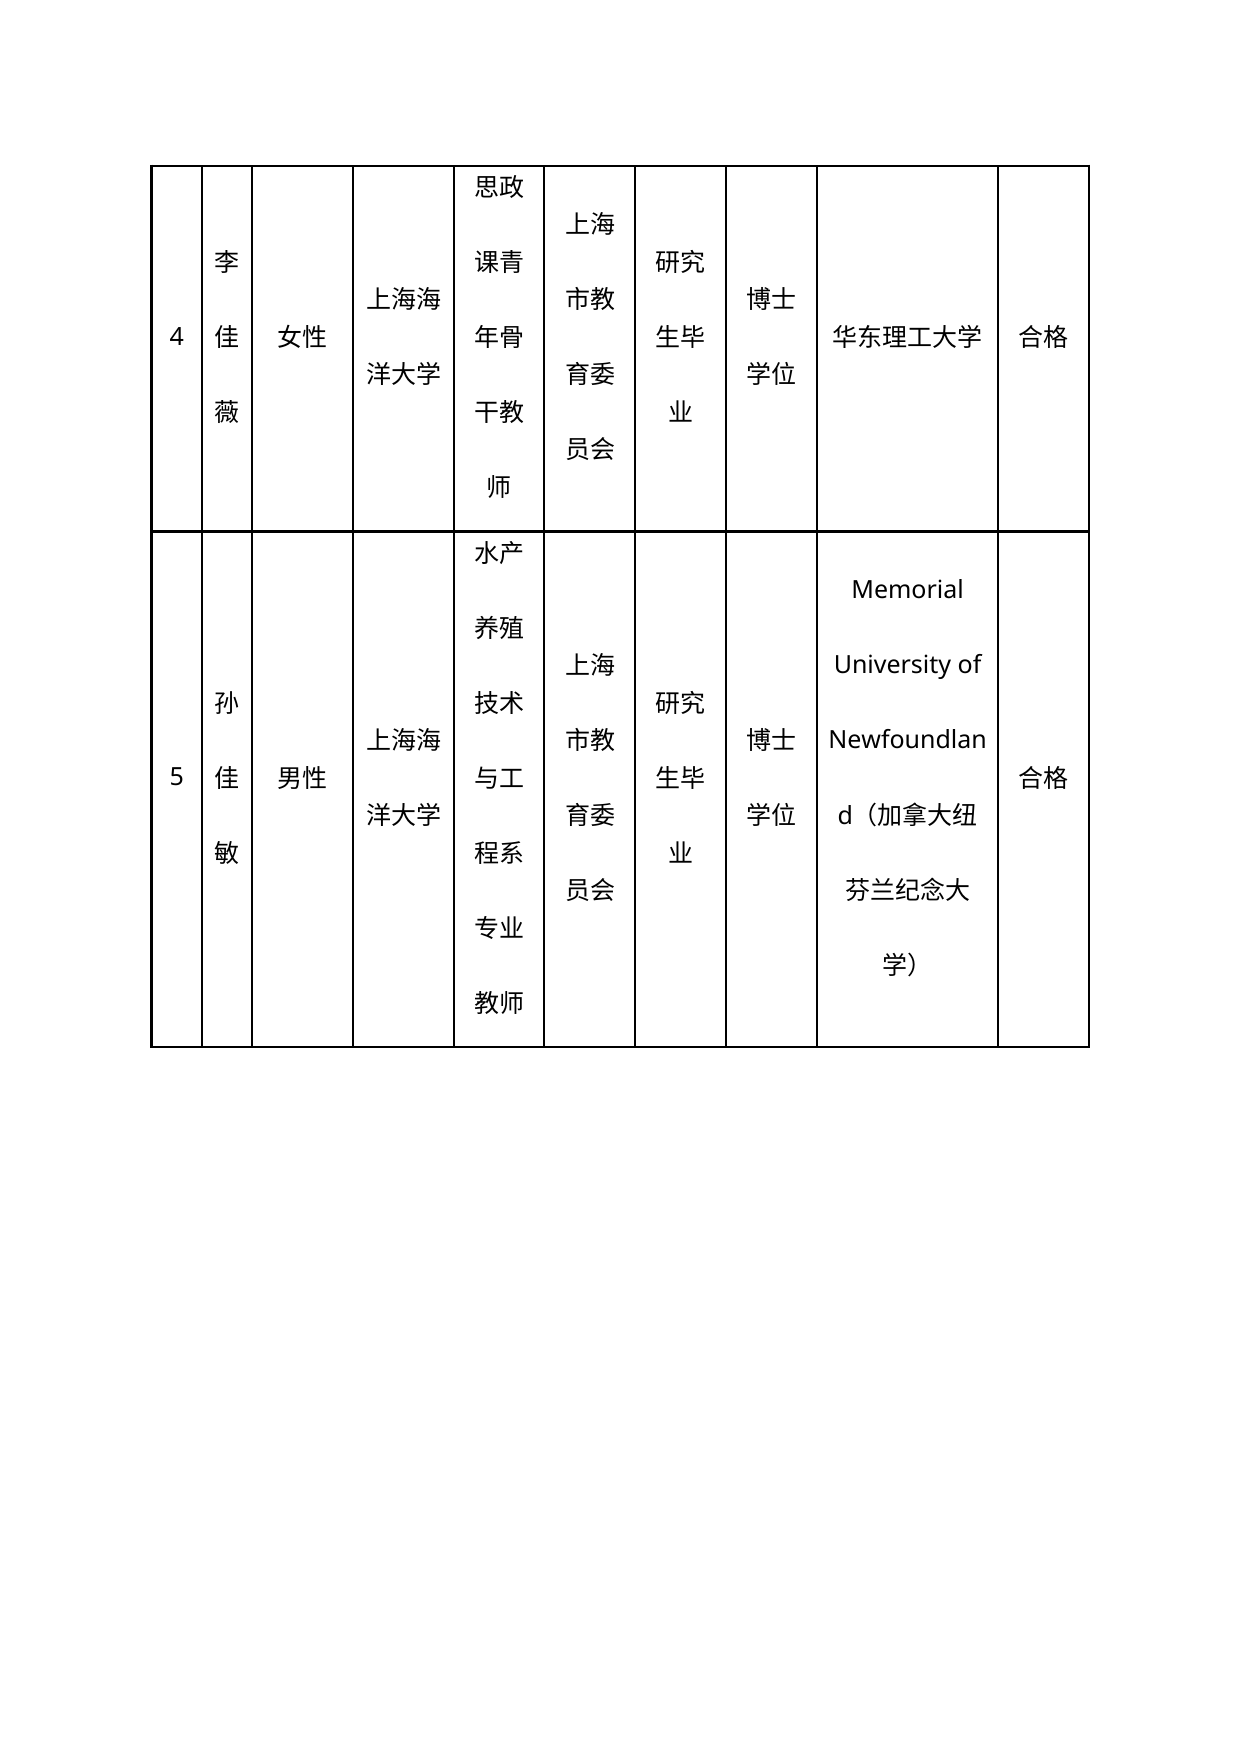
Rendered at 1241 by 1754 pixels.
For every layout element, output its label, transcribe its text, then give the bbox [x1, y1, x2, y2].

table_cell 合格 [999, 167, 1088, 530]
table_cell 上海海洋大学 [354, 167, 453, 530]
table_cell 李佳薇 [203, 167, 251, 530]
table_cell 男性 [253, 533, 352, 1046]
table_cell 研究生毕业 [636, 533, 725, 1046]
table_cell Memorial University of Newfoundland（加拿大纽芬兰纪念大学） [818, 533, 997, 1046]
table_cell 博士学位 [727, 533, 816, 1046]
table_cell 女性 [253, 167, 352, 530]
table_cell 5 [153, 533, 201, 1046]
table_cell 合格 [999, 533, 1088, 1046]
table_cell 华东理工大学 [818, 167, 997, 530]
table_cell 孙佳敏 [203, 533, 251, 1046]
table_cell 上海市教育委员会 [545, 533, 634, 1046]
table_cell 博士学位 [727, 167, 816, 530]
table_cell 水产养殖技术与工程系专业教师 [455, 533, 543, 1046]
table_cell 上海市教育委员会 [545, 167, 634, 530]
table_cell 4 [153, 167, 201, 530]
table_cell 思政课青年骨干教师 [455, 167, 543, 530]
table_cell 上海海洋大学 [354, 533, 453, 1046]
table_cell 研究生毕业 [636, 167, 725, 530]
